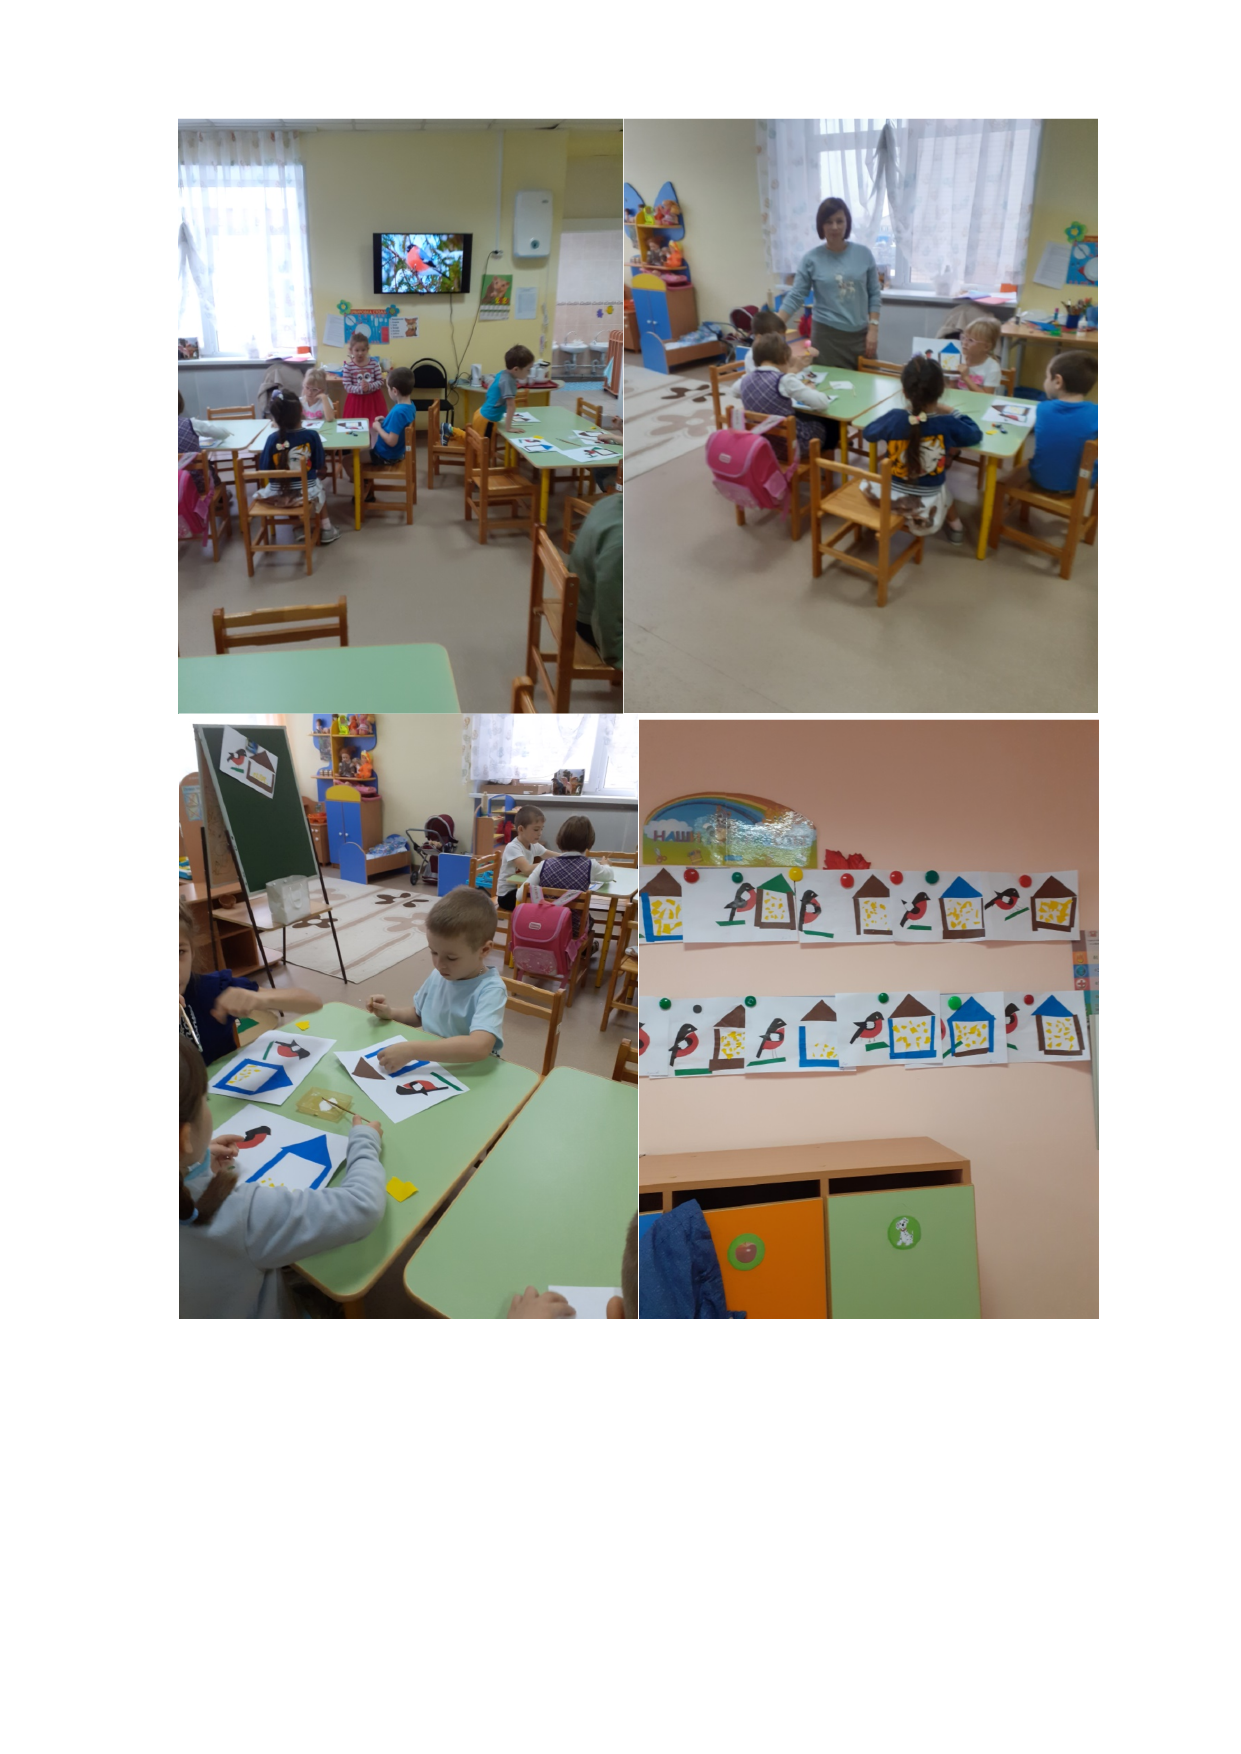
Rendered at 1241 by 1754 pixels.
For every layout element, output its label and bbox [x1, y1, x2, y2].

picture [178, 119, 638, 1319]
picture [639, 720, 1099, 1318]
picture [624, 119, 1098, 713]
